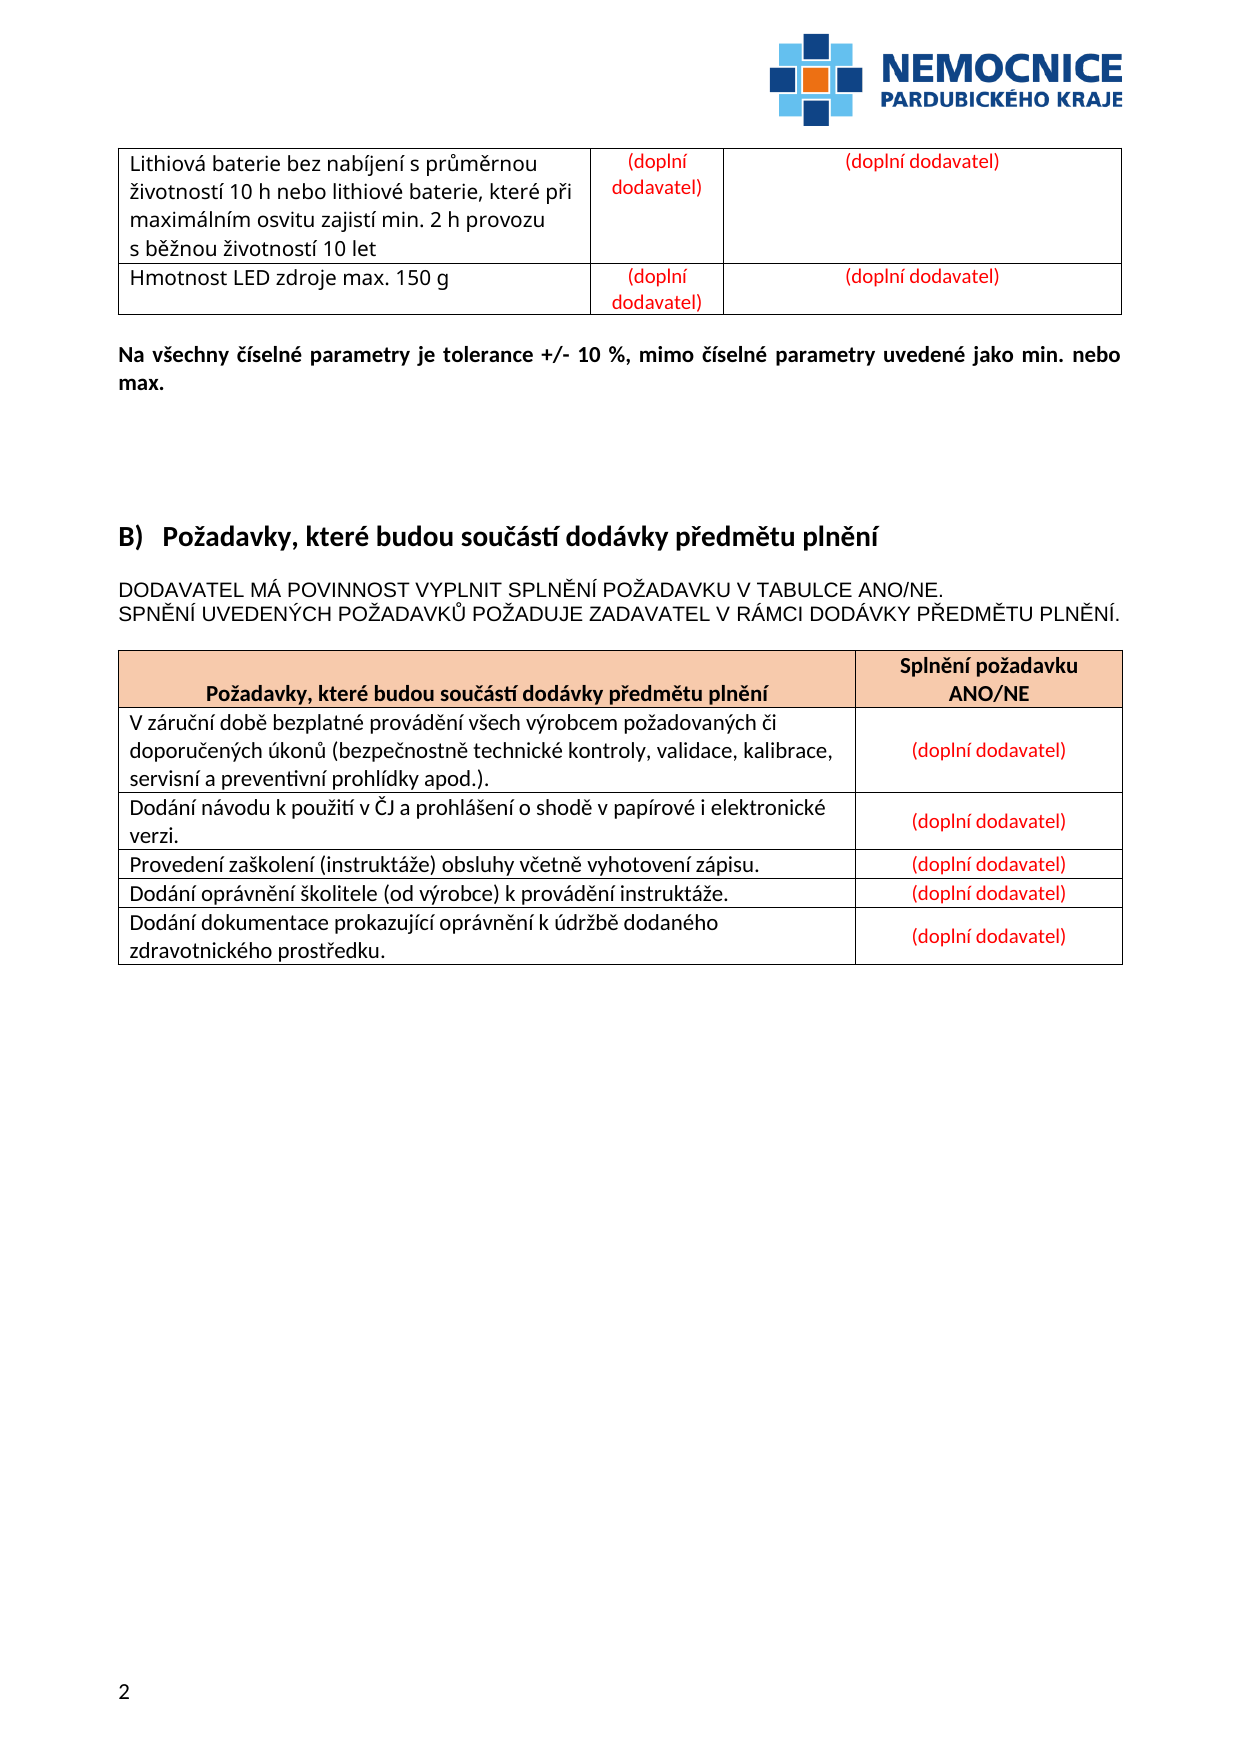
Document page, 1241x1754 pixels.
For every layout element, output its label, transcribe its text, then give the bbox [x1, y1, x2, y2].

table_header Požadavky, které budou součástí dodávky předmětu plnění [119, 651, 855, 707]
table_cell (doplní dodavatel) [856, 850, 1122, 878]
table_cell (doplní dodavatel) [591, 264, 723, 314]
table_cell (doplní dodavatel) [856, 879, 1122, 907]
table_cell (doplní dodavatel) [856, 908, 1122, 964]
table_header Splnění požadavku ANO/NE [856, 651, 1122, 707]
table_cell Provedení zaškolení (instruktáže) obsluhy včetně vyhotovení zápisu. [119, 850, 855, 878]
table_cell (doplní dodavatel) [724, 264, 1121, 314]
table_cell Lithiová baterie bez nabíjení s průměrnou životností 10 h nebo lithiové baterie, které při maximálním osvitu zajistí min. 2 h provozu s běžnou životností 10 let [119, 149, 590, 262]
table_cell V záruční době bezplatné provádění všech výrobcem požadovaných či doporučených úkonů (bezpečnostně technické kontroly, validace, kalibrace, servisní a preventivní prohlídky apod.). [119, 708, 855, 792]
subtitle Na všechny číselné parametry je tolerance +/- 10 %, mimo číselné parametry uvedené jako min. nebo max. [118, 340, 1122, 396]
table_cell (doplní dodavatel) [856, 708, 1122, 792]
table_cell Dodání oprávnění školitele (od výrobce) k provádění instruktáže. [119, 879, 855, 907]
table_cell Dodání dokumentace prokazující oprávnění k údržbě dodaného zdravotnického prostředku. [119, 908, 855, 964]
table_cell (doplní dodavatel) [591, 149, 723, 262]
table_cell Dodání návodu k použití v ČJ a prohlášení o shodě v papírové i elektronické verzi. [119, 793, 855, 849]
picture [768, 32, 1123, 127]
list Požadavky, které budou součástí dodávky předmětu plnění [118, 518, 1122, 554]
table_cell (doplní dodavatel) [724, 149, 1121, 262]
table_cell Hmotnost LED zdroje max. 150 g [119, 264, 590, 314]
text SPNĚNÍ UVEDENÝCH POŽADAVKŮ POŽADUJE ZADAVATEL V RÁMCI DODÁVKY PŘEDMĚTU PLNĚNÍ. [118, 602, 1122, 626]
table_cell (doplní dodavatel) [856, 793, 1122, 849]
text DODAVATEL MÁ POVINNOST VYPLNIT SPLNĚNÍ POŽADAVKU V TABULCE ANO/NE. [118, 578, 1122, 602]
